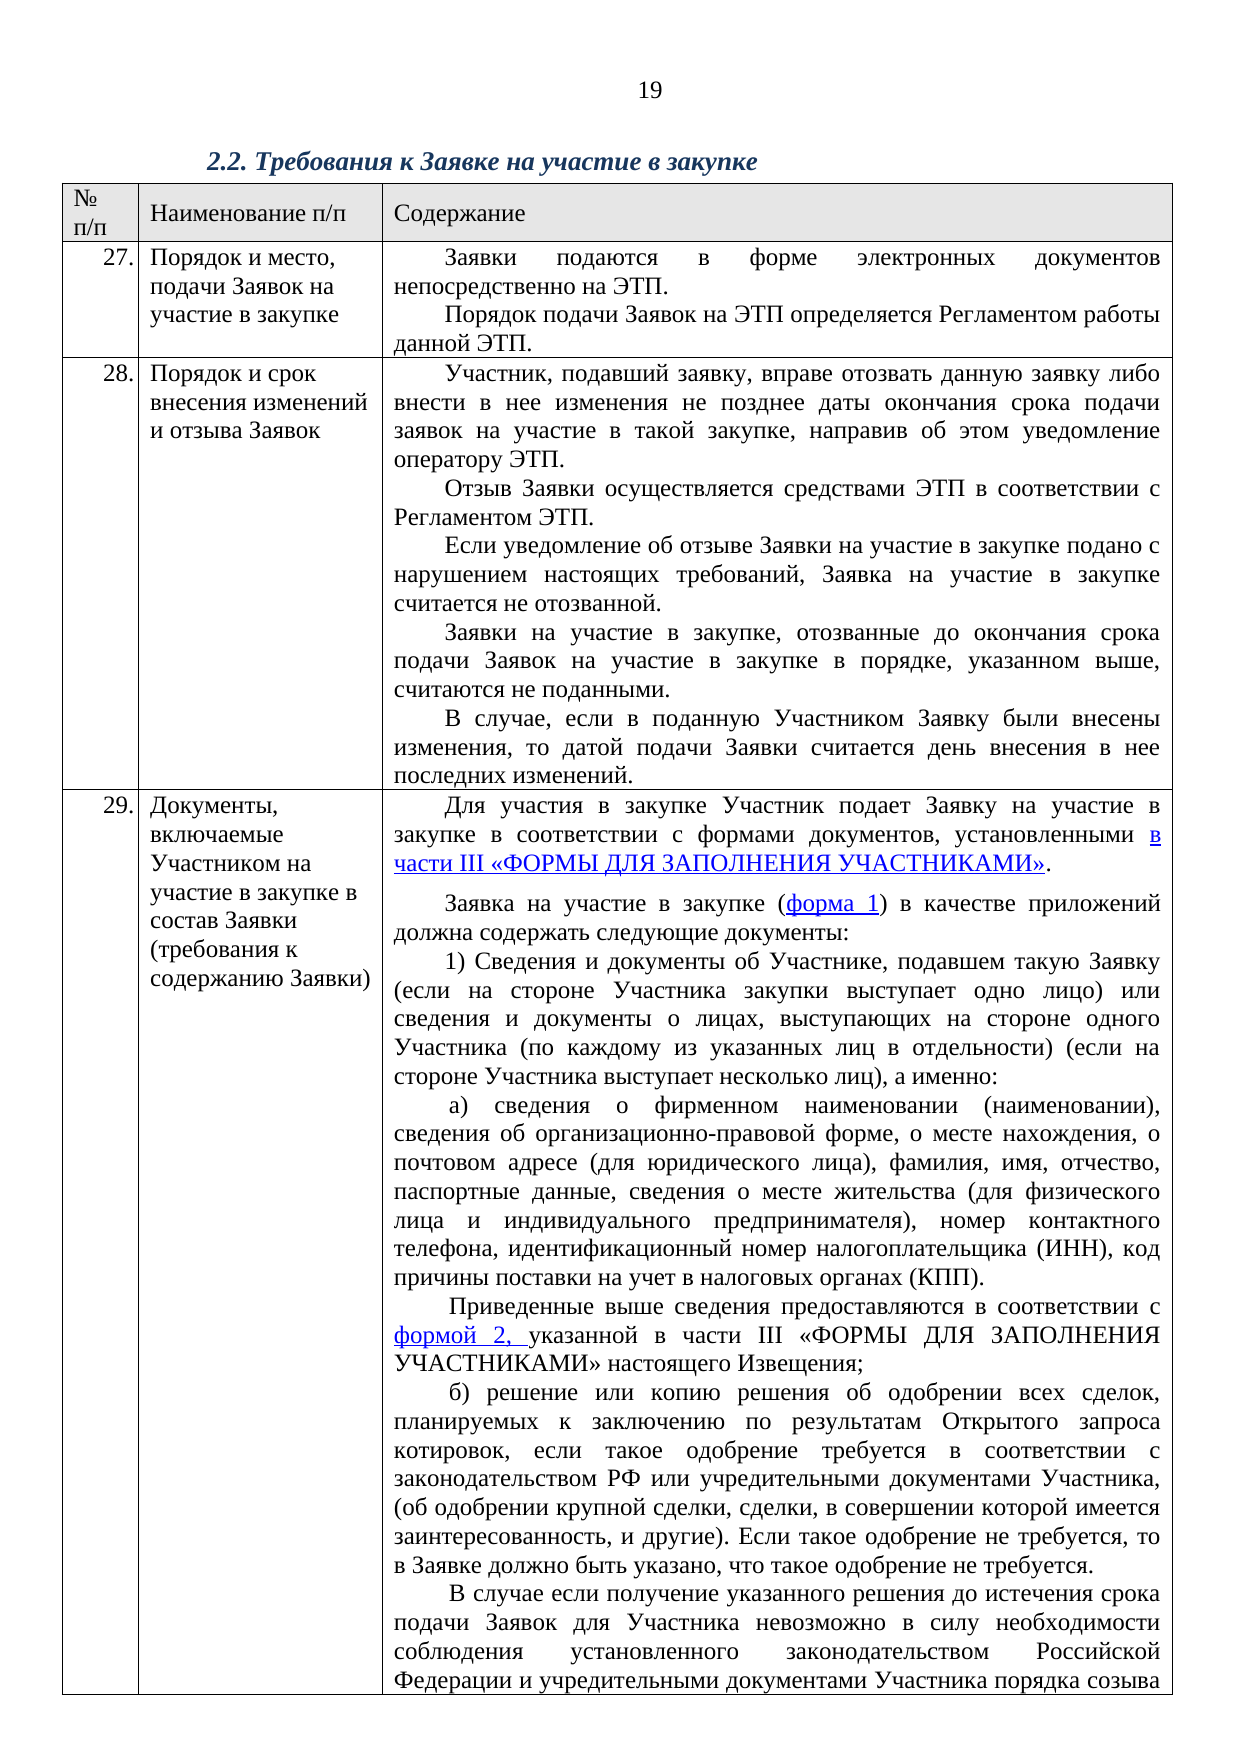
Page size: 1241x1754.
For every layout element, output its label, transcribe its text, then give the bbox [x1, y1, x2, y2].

table_cell Порядок и место, подачи Заявок на участие в закупке [139, 242, 382, 357]
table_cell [139, 790, 382, 1693]
table_cell Порядок и срок внесения изменений и отзыва Заявок [139, 358, 382, 789]
text 2.2. Требования к Заявке на участие в закупке [207, 145, 1181, 176]
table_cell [383, 790, 1172, 1693]
table_header Содержание [383, 184, 1172, 241]
table_header Наименование п/п [139, 184, 382, 241]
table_header № п/п [63, 184, 138, 241]
table_cell [63, 790, 138, 1693]
table_cell [63, 242, 138, 357]
table_cell Заявки подаются в форме электронных документов непосредственно на ЭТП. Порядок подачи Заявок на ЭТП определяется Регламентом работы данной ЭТП. [383, 242, 1172, 357]
table_cell Участник, подавший заявку, вправе отозвать данную заявку либо внести в нее изменения не позднее даты окончания срока подачи заявок на участие в такой закупке, направив об этом уведомление оператору ЭТП. Отзыв Заявки осуществляется средствами ЭТП в соответствии с Регламентом ЭТП. Если уведомление об отзыве Заявки на участие в закупке подано с нарушением настоящих требований, Заявка на участие в закупке считается не отозванной. Заявки на участие в закупке, отозванные до окончания срока подачи Заявок на участие в закупке в порядке, указанном выше, считаются не поданными. В случае, если в поданную Участником Заявку были внесены изменения, то датой подачи Заявки считается день внесения в нее последних изменений. [383, 358, 1172, 789]
table_cell [63, 358, 138, 789]
